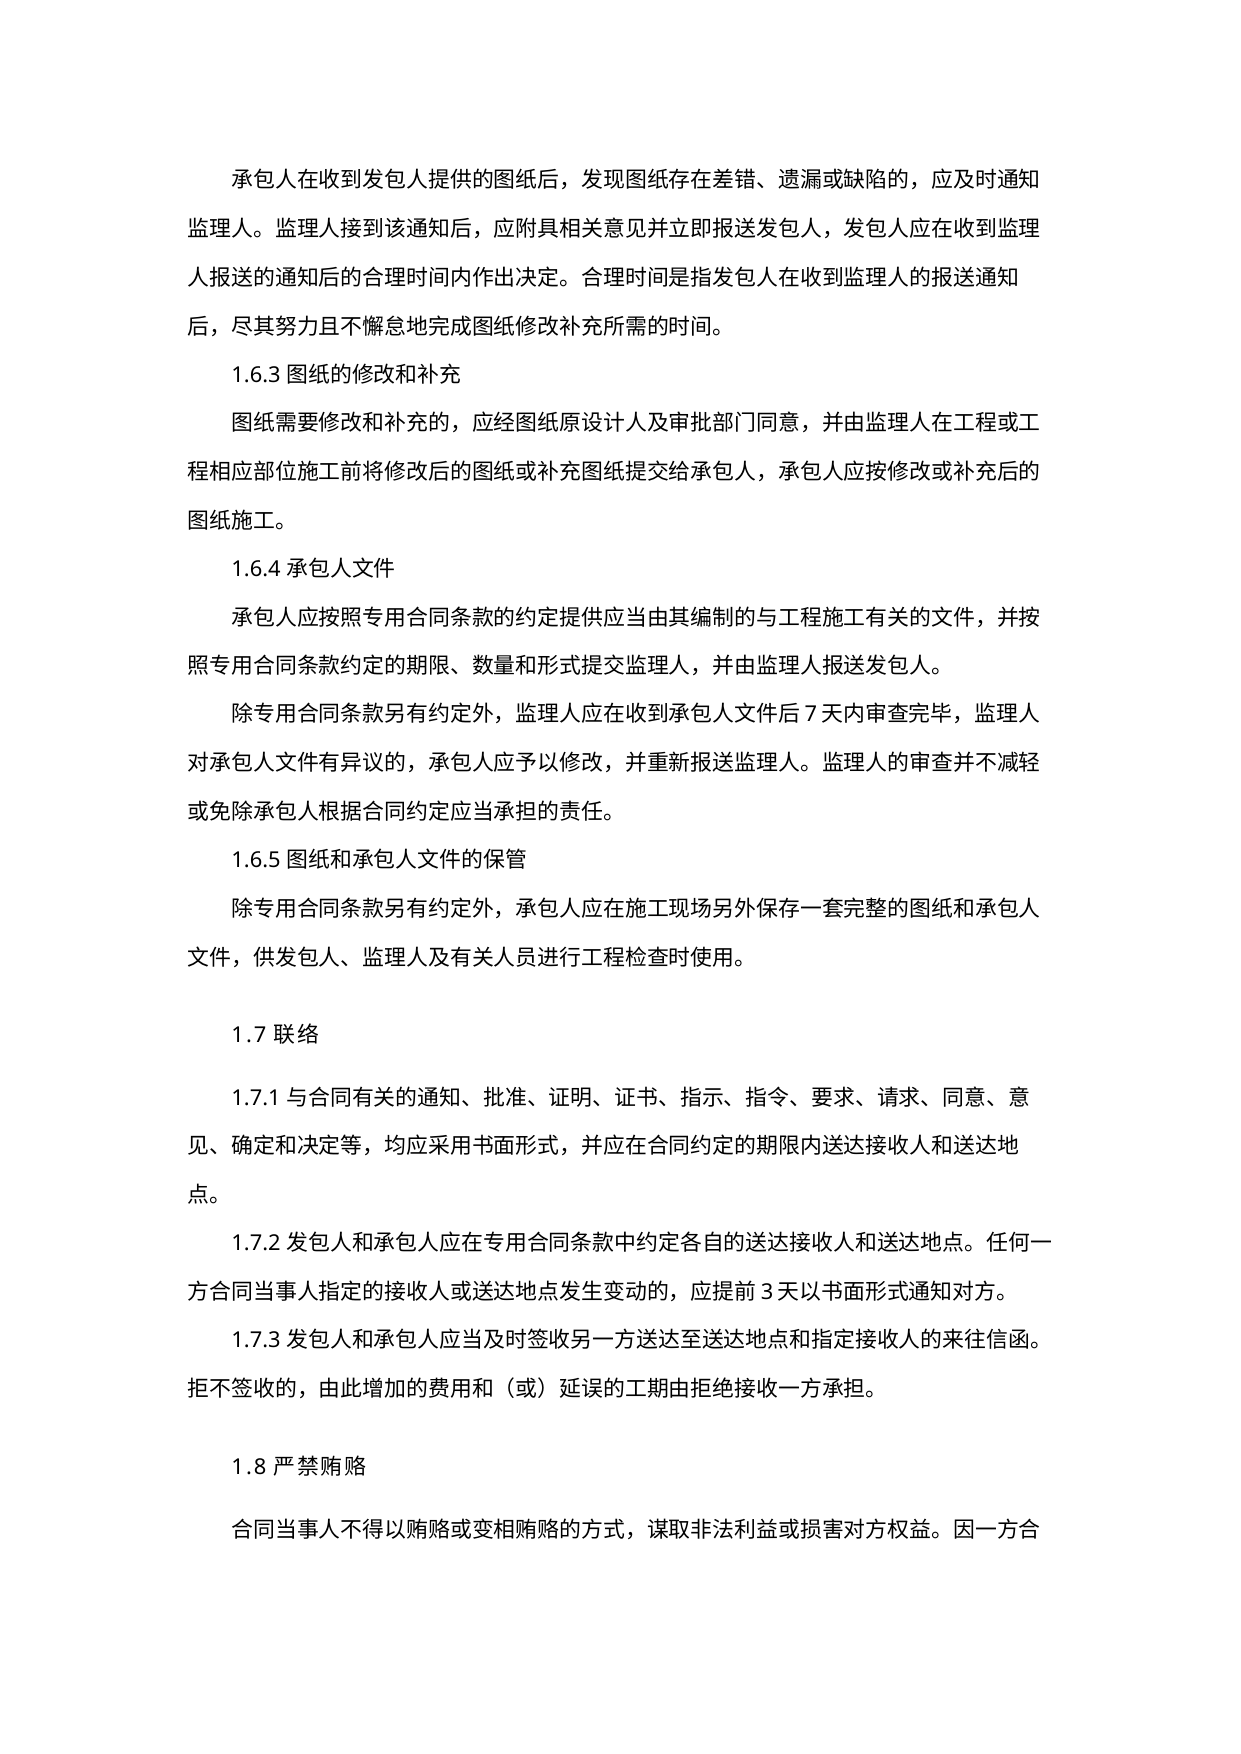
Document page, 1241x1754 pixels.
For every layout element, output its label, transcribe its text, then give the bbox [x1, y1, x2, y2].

text 1.7.2 发包人和承包人应在专用合同条款中约定各自的送达接收人和送达地点。任何一方合同当事人指定的接收人或送达地点发生变动的，应提前3天以书面形式通知对方。 [187, 1225, 1053, 1306]
text 承包人应按照专用合同条款的约定提供应当由其编制的与工程施工有关的文件，并按照专用合同条款约定的期限、数量和形式提交监理人，并由监理人报送发包人。 [187, 599, 1053, 680]
text 承包人在收到发包人提供的图纸后，发现图纸存在差错、遗漏或缺陷的，应及时通知监理人。监理人接到该通知后，应附具相关意见并立即报送发包人，发包人应在收到监理人报送的通知后的合理时间内作出决定。合理时间是指发包人在收到监理人的报送通知后，尽其努力且不懈怠地完成图纸修改补充所需的时间。 [187, 162, 1053, 341]
text 1.7.3 发包人和承包人应当及时签收另一方送达至送达地点和指定接收人的来往信函。拒不签收的，由此增加的费用和（或）延误的工期由拒绝接收一方承担。 [187, 1322, 1053, 1403]
text 除专用合同条款另有约定外，承包人应在施工现场另外保存一套完整的图纸和承包人文件，供发包人、监理人及有关人员进行工程检查时使用。 [187, 890, 1053, 972]
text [187, 1511, 1053, 1544]
subtitle 1.8严禁贿赂 [187, 1448, 1053, 1481]
subtitle 1.7联络 [187, 1017, 1053, 1049]
text 1.7.1 与合同有关的通知、批准、证明、证书、指示、指令、要求、请求、同意、意见、确定和决定等，均应采用书面形式，并应在合同约定的期限内送达接收人和送达地点。 [187, 1079, 1053, 1209]
text 除专用合同条款另有约定外，监理人应在收到承包人文件后7天内审查完毕，监理人对承包人文件有异议的，承包人应予以修改，并重新报送监理人。监理人的审查并不减轻或免除承包人根据合同约定应当承担的责任。 [187, 696, 1053, 826]
text 1.6.5 图纸和承包人文件的保管 [187, 842, 1053, 874]
text 图纸需要修改和补充的，应经图纸原设计人及审批部门同意，并由监理人在工程或工程相应部位施工前将修改后的图纸或补充图纸提交给承包人，承包人应按修改或补充后的图纸施工。 [187, 405, 1053, 535]
text 1.6.4 承包人文件 [187, 551, 1053, 583]
text 1.6.3 图纸的修改和补充 [187, 357, 1053, 389]
